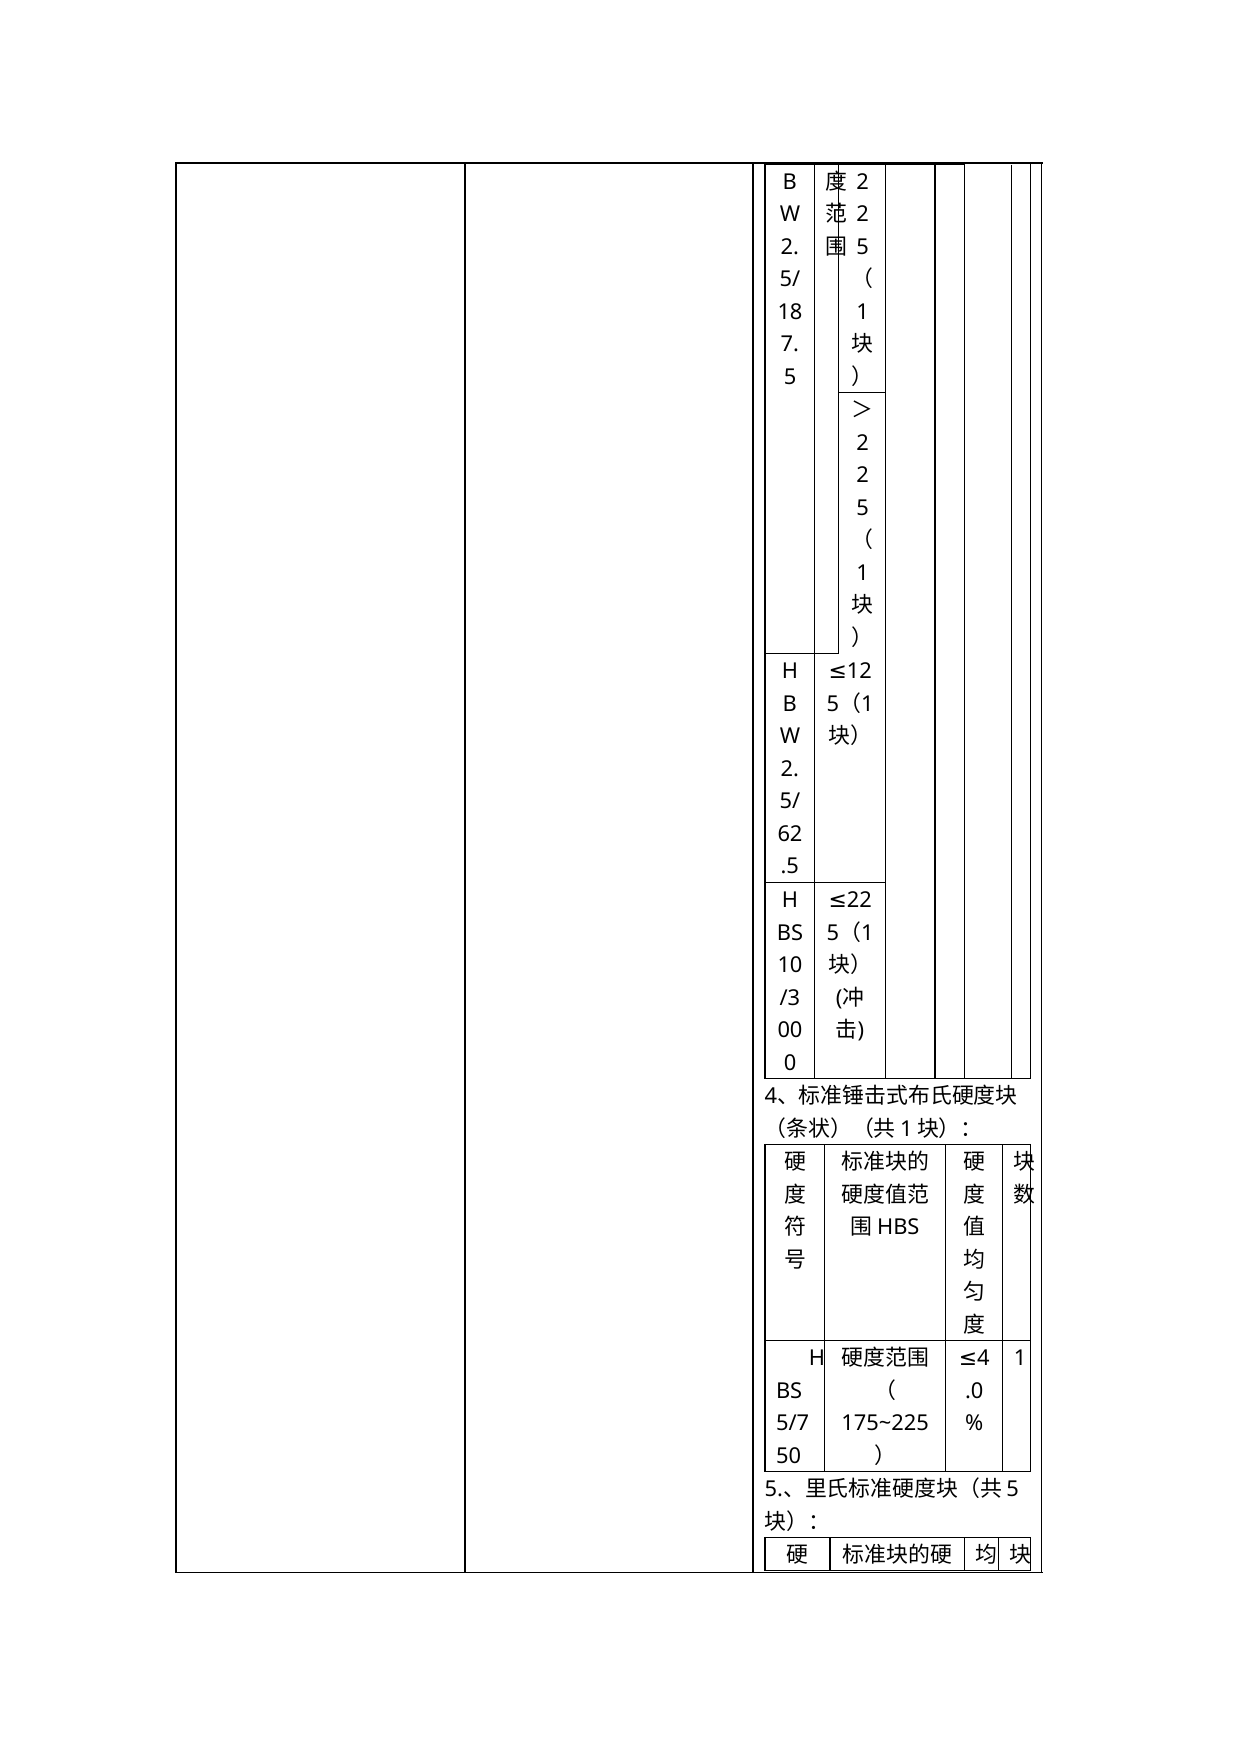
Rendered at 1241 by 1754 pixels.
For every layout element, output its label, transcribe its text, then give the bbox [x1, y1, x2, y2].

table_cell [754, 164, 1041, 1571]
table_cell 3 [177, 164, 464, 1571]
table_cell [466, 164, 752, 1571]
